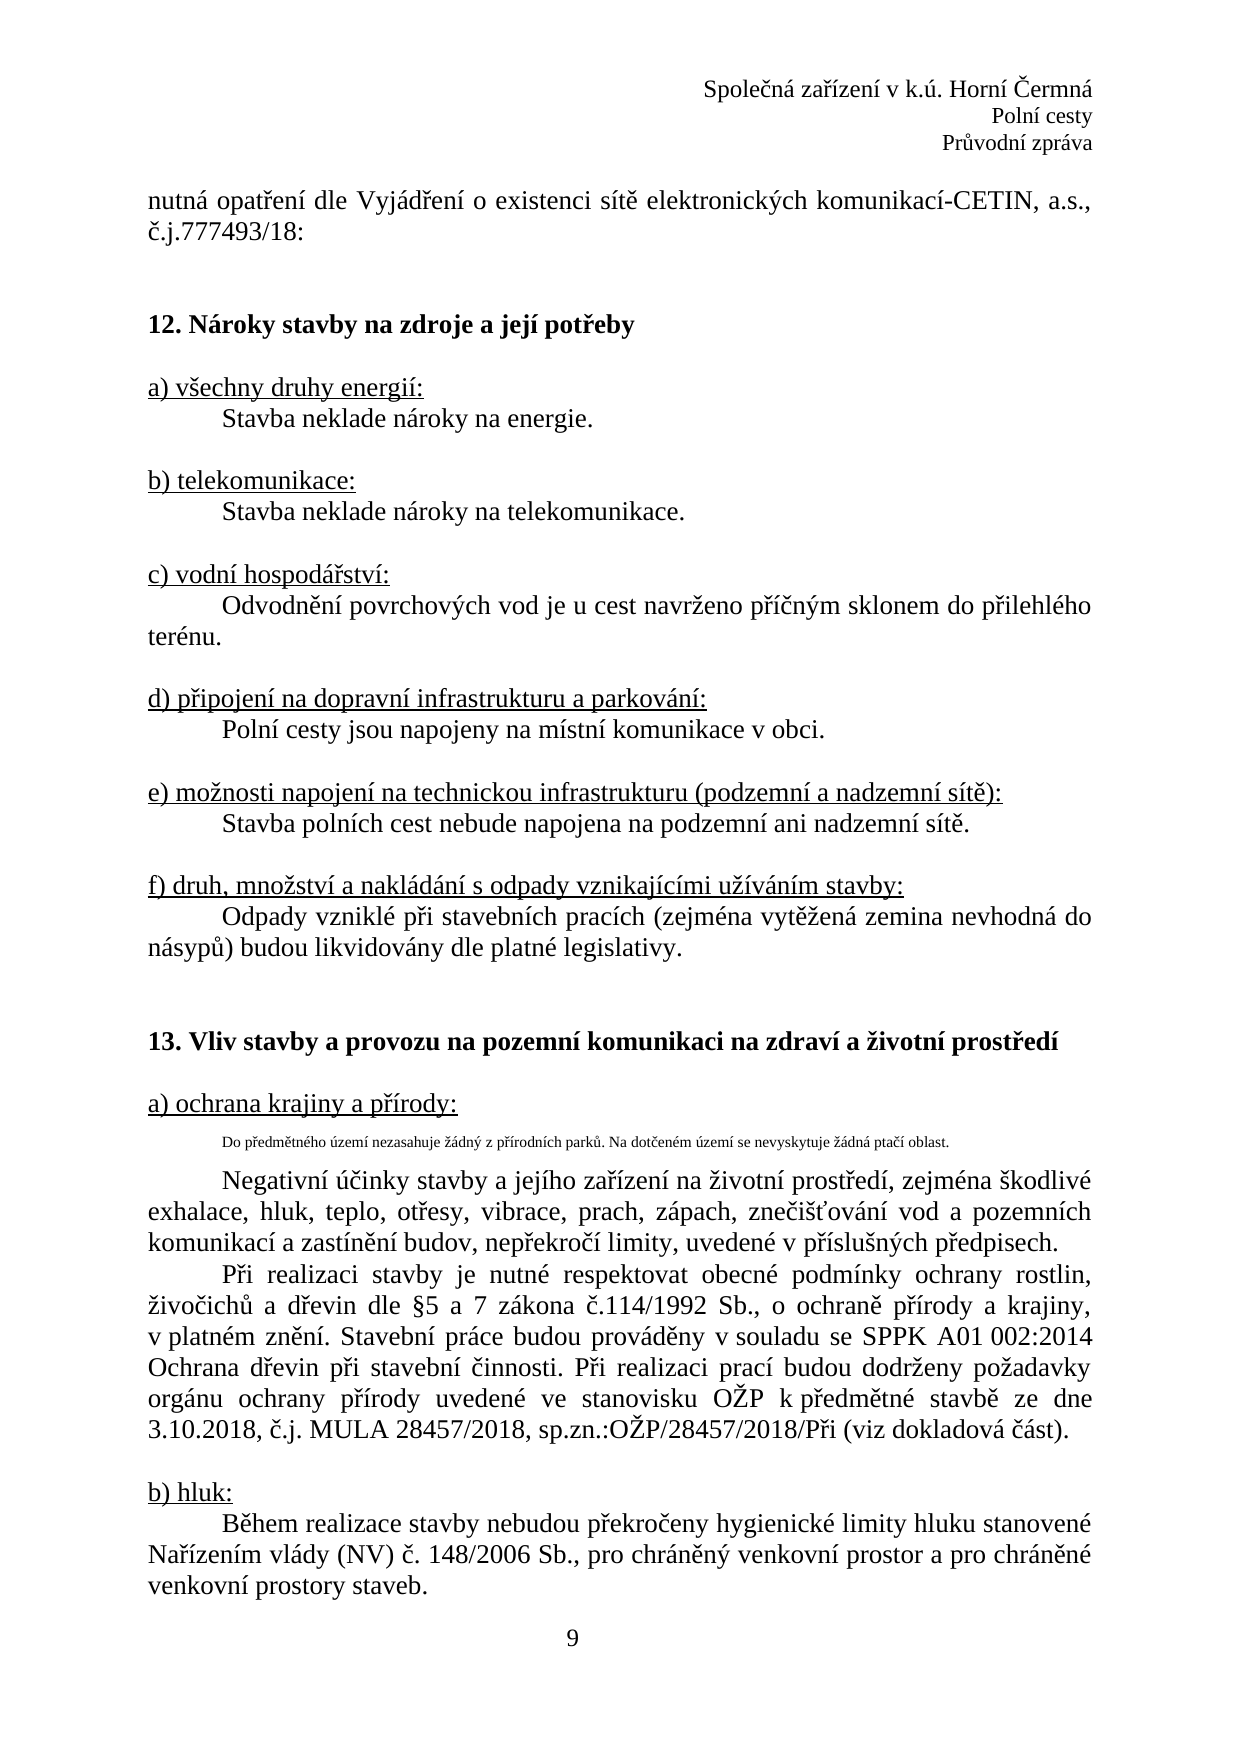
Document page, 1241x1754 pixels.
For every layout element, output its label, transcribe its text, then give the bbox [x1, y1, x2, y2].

text Stavba polních cest nebude napojena na podzemní ani nadzemní sítě. [148, 807, 1092, 838]
text Stavba neklade nároky na telekomunikace. [148, 496, 1092, 527]
text Při realizaci stavby je nutné respektovat obecné podmínky ochrany rostlin, živočichů a dřevin dle §5 a 7 zákona č.114/1992 Sb., o ochraně přírody a krajiny, v platném znění. Stavební práce budou prováděny v souladu se SPPK A01 002:2014 Ochrana dřevin při stavební činnosti. Při realizaci prací budou dodrženy požadavky orgánu ochrany přírody uvedené ve stanovisku OŽP k předmětné stavbě ze dne 3.10.2018, č.j. MULA 28457/2018, sp.zn.:OŽP/28457/2018/Při (viz dokladová část). [148, 1258, 1092, 1444]
text Během realizace stavby nebudou překročeny hygienické limity hluku stanovené Nařízením vlády (NV) č. 148/2006 Sb., pro chráněný venkovní prostor a pro chráněné venkovní prostory staveb. [148, 1507, 1092, 1600]
text d) připojení na dopravní infrastrukturu a parkování: [148, 682, 1092, 713]
subtitle 13. Vliv stavby a provozu na pozemní komunikaci na zdraví a životní prostředí [148, 1025, 1092, 1056]
text Stavba neklade nároky na energie. [148, 402, 1092, 433]
text e) možnosti napojení na technickou infrastrukturu (podzemní a nadzemní sítě): [148, 776, 1092, 807]
text Odpady vzniklé při stavebních pracích (zejména vytěžená zemina nevhodná do násypů) budou likvidovány dle platné legislativy. [148, 900, 1092, 963]
text c) vodní hospodářství: [148, 558, 1092, 589]
text a) ochrana krajiny a přírody: [148, 1087, 1092, 1118]
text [148, 184, 1092, 246]
text Polní cesty jsou napojeny na místní komunikace v obci. [148, 713, 1092, 745]
text Negativní účinky stavby a jejího zařízení na životní prostředí, zejména škodlivé exhalace, hluk, teplo, otřesy, vibrace, prach, zápach, znečišťování vod a pozemních komunikací a zastínění budov, nepřekročí limity, uvedené v příslušných předpisech. [148, 1164, 1092, 1258]
text b) hluk: [148, 1476, 1092, 1507]
subtitle 12. Nároky stavby na zdroje a její potřeby [148, 309, 1092, 340]
text f) druh, množství a nakládání s odpady vznikajícími užíváním stavby: [148, 869, 1092, 900]
text b) telekomunikace: [148, 464, 1092, 496]
text a) všechny druhy energií: [148, 371, 1092, 402]
text Odvodnění povrchových vod je u cest navrženo příčným sklonem do přilehlého terénu. [148, 589, 1092, 651]
text Do předmětného území nezasahuje žádný z přírodních parků. Na dotčeném území se nevyskytuje žádná ptačí oblast. [148, 1131, 1092, 1164]
